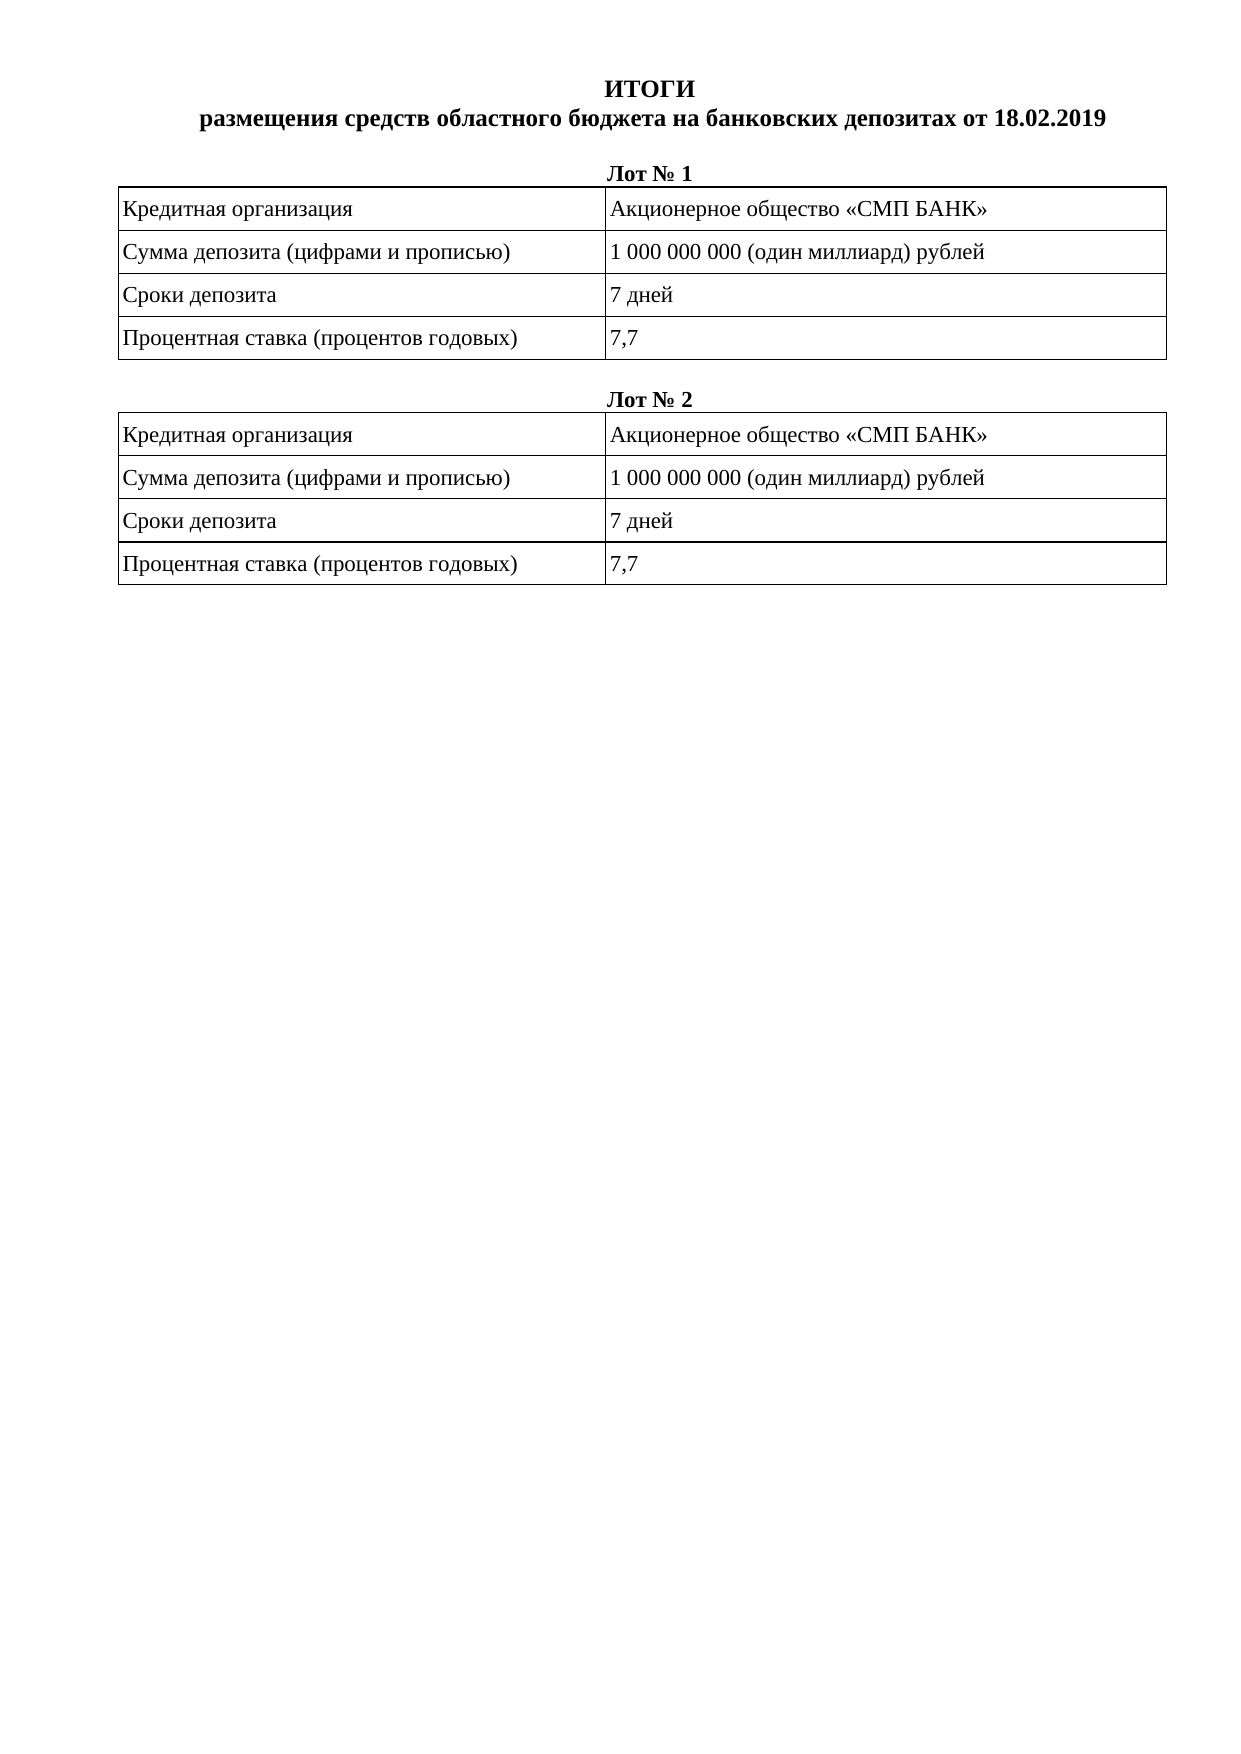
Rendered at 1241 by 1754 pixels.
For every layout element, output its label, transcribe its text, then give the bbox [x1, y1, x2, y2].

table_cell Сроки депозита [119, 499, 605, 541]
table_header Кредитная организация [119, 413, 605, 455]
table_cell 7 дней [606, 499, 1166, 541]
table_cell 1 000 000 000 (один миллиард) рублей [606, 231, 1166, 272]
text Лот № 2 [118, 386, 1181, 412]
table_cell 1 000 000 000 (один миллиард) рублей [606, 456, 1166, 498]
text Лот № 1 [118, 160, 1181, 186]
table_header Кредитная организация [119, 188, 605, 229]
table_cell 7,7 [606, 317, 1166, 358]
table_cell Процентная ставка (процентов годовых) [119, 543, 605, 584]
table_cell Сумма депозита (цифрами и прописью) [119, 231, 605, 272]
table_header Акционерное общество «СМП БАНК» [606, 413, 1166, 455]
text размещения средств областного бюджета на банковских депозитах от 18.02.2019 [118, 103, 1181, 131]
table_cell Сроки депозита [119, 274, 605, 316]
table_cell Процентная ставка (процентов годовых) [119, 317, 605, 358]
text ИТОГИ [118, 74, 1181, 103]
table_header Акционерное общество «СМП БАНК» [606, 188, 1166, 229]
table_cell 7 дней [606, 274, 1166, 316]
table_cell 7,7 [606, 543, 1166, 584]
table_cell Сумма депозита (цифрами и прописью) [119, 456, 605, 498]
